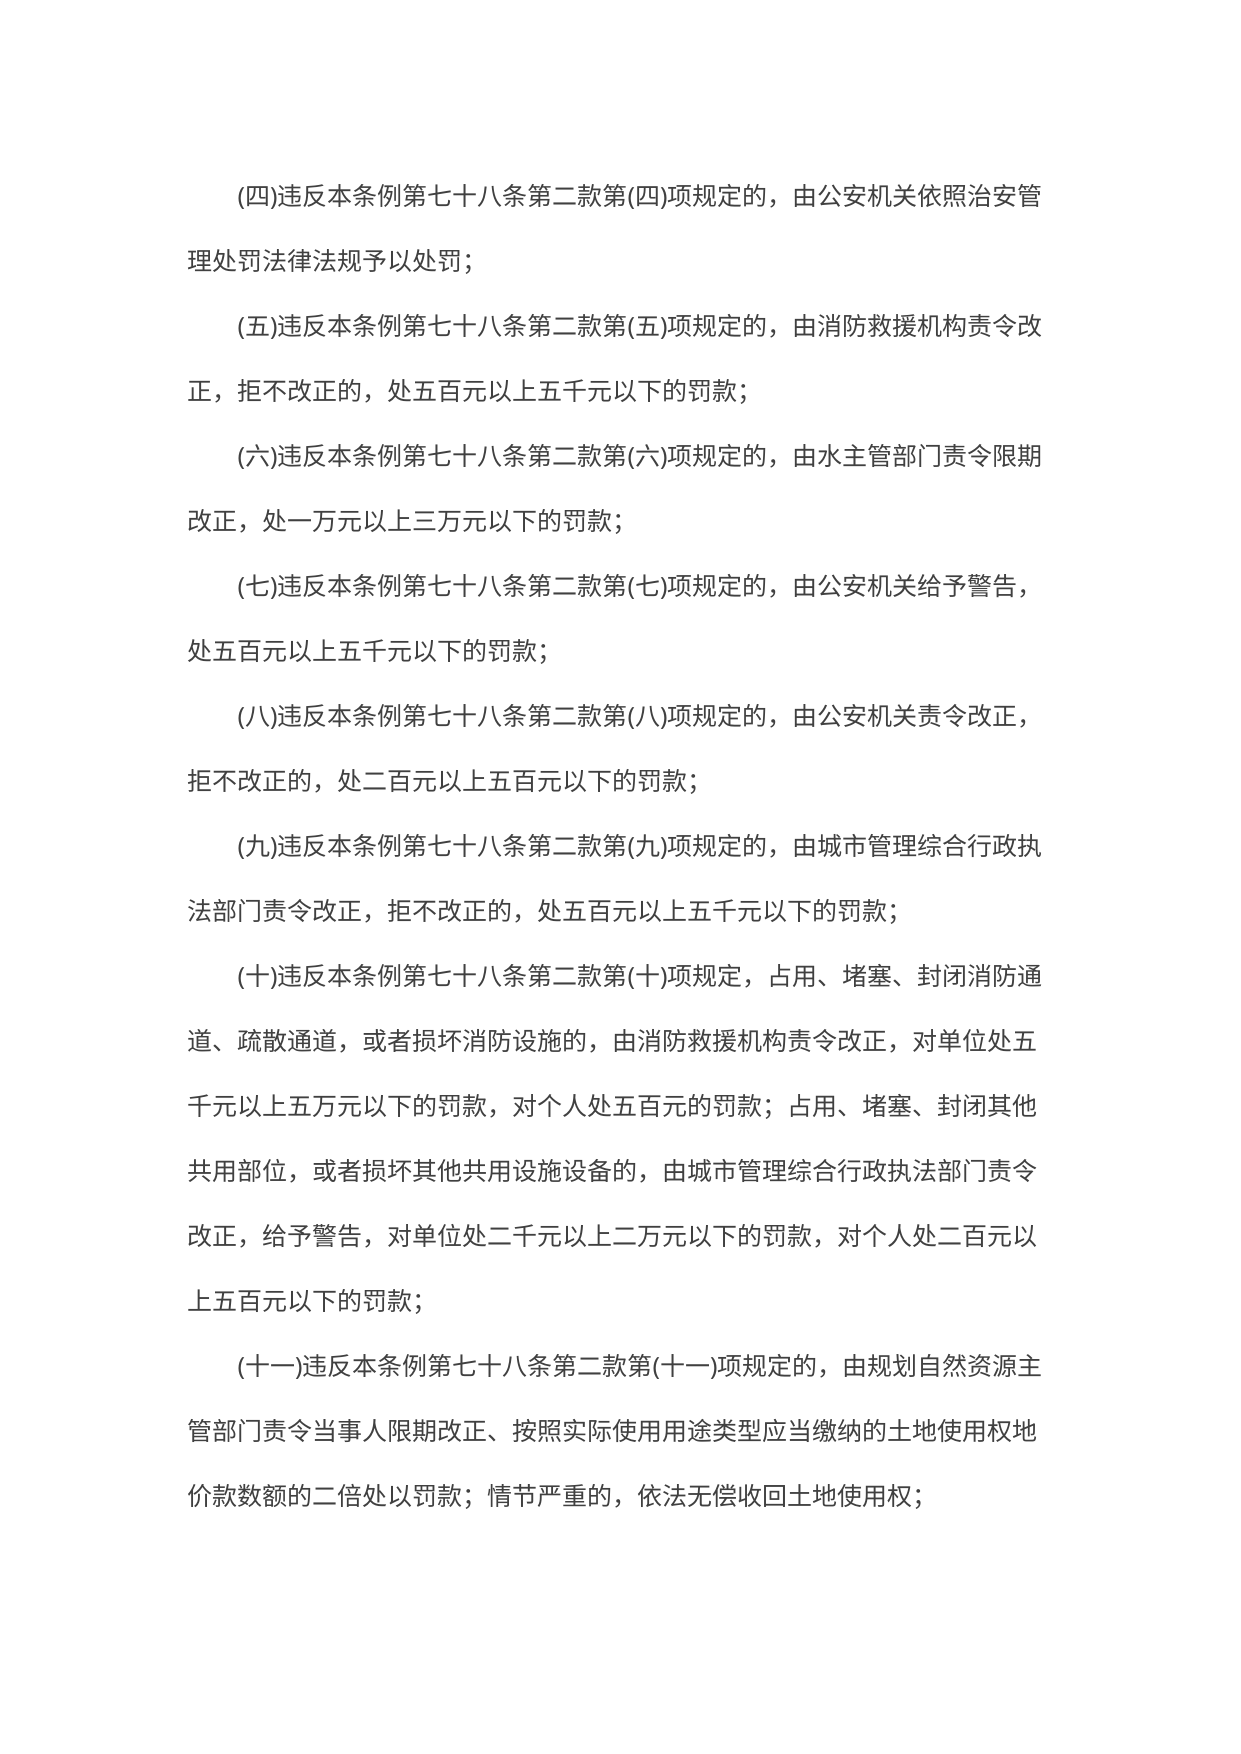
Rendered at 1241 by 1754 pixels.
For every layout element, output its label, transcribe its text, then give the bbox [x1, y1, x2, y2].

text (七)违反本条例第七十八条第二款第(七)项规定的，由公安机关给予警告，处五百元以上五千元以下的罚款； [187, 552, 1053, 682]
text (四)违反本条例第七十八条第二款第(四)项规定的，由公安机关依照治安管理处罚法律法规予以处罚； [187, 162, 1053, 292]
text (五)违反本条例第七十八条第二款第(五)项规定的，由消防救援机构责令改正，拒不改正的，处五百元以上五千元以下的罚款； [187, 292, 1053, 422]
text (十)违反本条例第七十八条第二款第(十)项规定，占用、堵塞、封闭消防通道、疏散通道，或者损坏消防设施的，由消防救援机构责令改正，对单位处五千元以上五万元以下的罚款，对个人处五百元的罚款；占用、堵塞、封闭其他共用部位，或者损坏其他共用设施设备的，由城市管理综合行政执法部门责令改正，给予警告，对单位处二千元以上二万元以下的罚款，对个人处二百元以上五百元以下的罚款； [187, 942, 1053, 1332]
text (六)违反本条例第七十八条第二款第(六)项规定的，由水主管部门责令限期改正，处一万元以上三万元以下的罚款； [187, 422, 1053, 552]
text (八)违反本条例第七十八条第二款第(八)项规定的，由公安机关责令改正，拒不改正的，处二百元以上五百元以下的罚款； [187, 682, 1053, 812]
text (十一)违反本条例第七十八条第二款第(十一)项规定的，由规划自然资源主管部门责令当事人限期改正、按照实际使用用途类型应当缴纳的土地使用权地价款数额的二倍处以罚款；情节严重的，依法无偿收回土地使用权； [187, 1332, 1053, 1527]
text (九)违反本条例第七十八条第二款第(九)项规定的，由城市管理综合行政执法部门责令改正，拒不改正的，处五百元以上五千元以下的罚款； [187, 812, 1053, 942]
